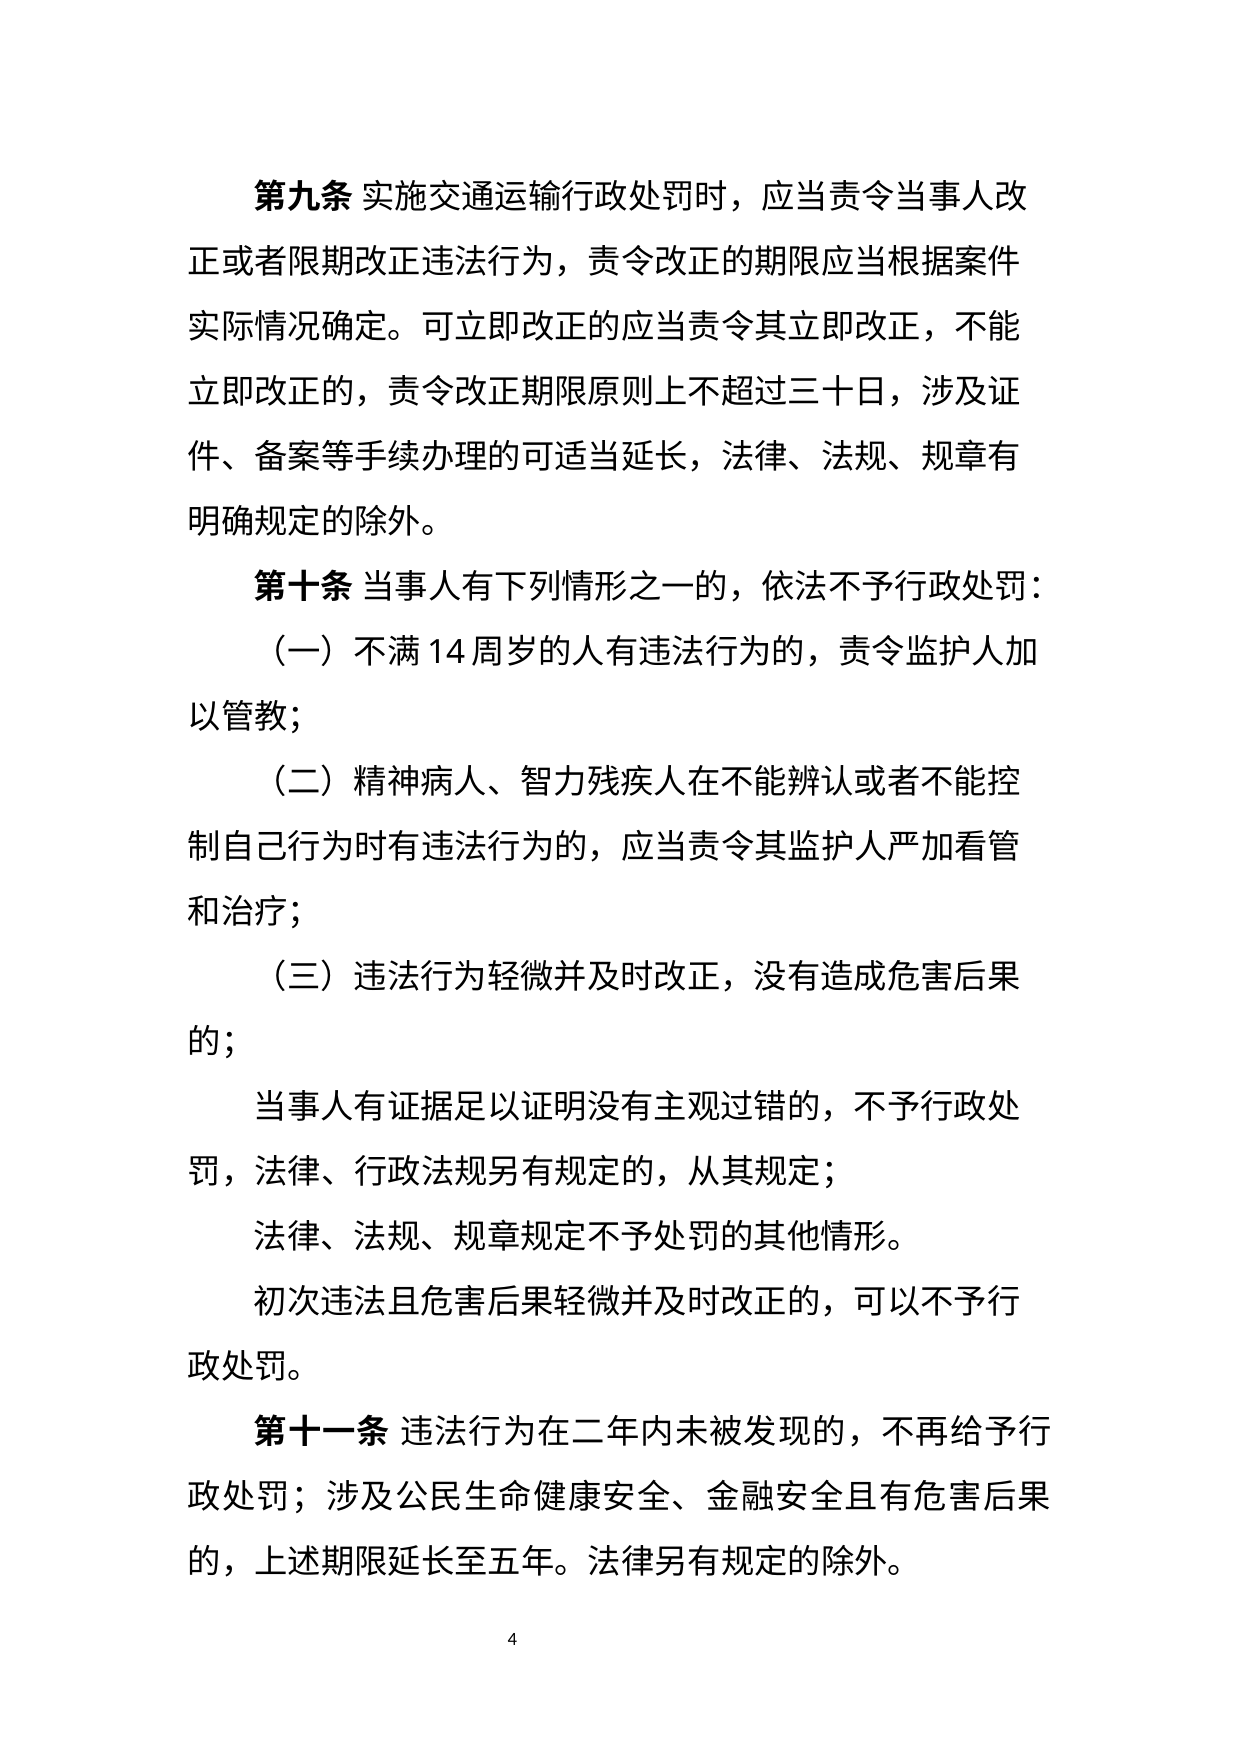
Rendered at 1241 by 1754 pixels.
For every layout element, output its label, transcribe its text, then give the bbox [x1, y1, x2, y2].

text （三）违法行为轻微并及时改正，没有造成危害后果的； [187, 942, 1053, 1072]
text （二）精神病人、智力残疾人在不能辨认或者不能控制自己行为时有违法行为的，应当责令其监护人严加看管和治疗； [187, 747, 1053, 942]
text 第十条 当事人有下列情形之一的，依法不予行政处罚： [187, 552, 1053, 617]
text 第十一条 违法行为在二年内未被发现的，不再给予行政处罚；涉及公民生命健康安全、金融安全且有危害后果的，上述期限延长至五年。法律另有规定的除外。 [187, 1397, 1053, 1592]
text （一）不满14周岁的人有违法行为的，责令监护人加以管教； [187, 617, 1053, 747]
text 法律、法规、规章规定不予处罚的其他情形。 [187, 1202, 1053, 1267]
text 当事人有证据足以证明没有主观过错的，不予行政处罚，法律、行政法规另有规定的，从其规定； [187, 1072, 1053, 1202]
text 初次违法且危害后果轻微并及时改正的，可以不予行政处罚。 [187, 1267, 1053, 1397]
text 第九条 实施交通运输行政处罚时，应当责令当事人改正或者限期改正违法行为，责令改正的期限应当根据案件实际情况确定。可立即改正的应当责令其立即改正，不能立即改正的，责令改正期限原则上不超过三十日，涉及证件、备案等手续办理的可适当延长，法律、法规、规章有明确规定的除外。 [187, 162, 1053, 552]
